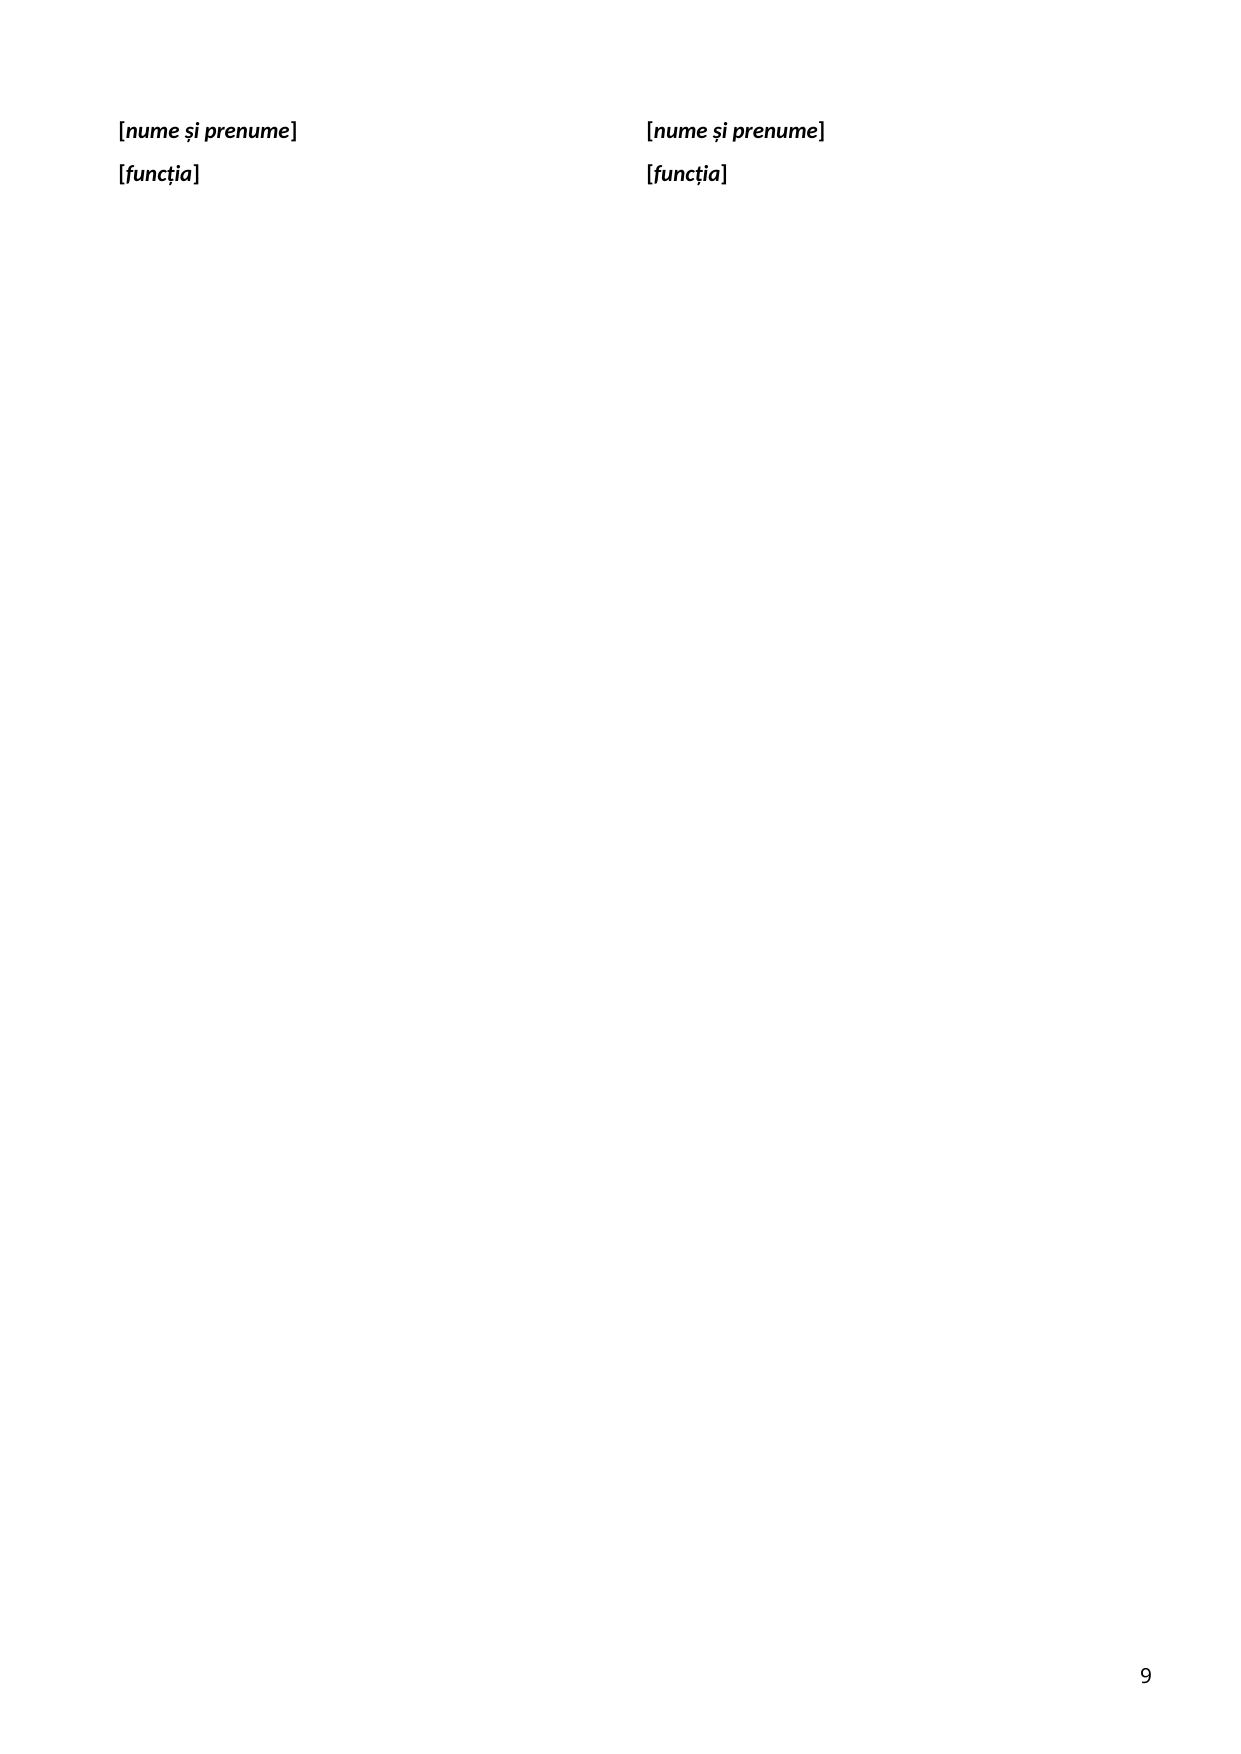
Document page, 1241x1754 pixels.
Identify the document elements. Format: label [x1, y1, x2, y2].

table_header [107, 89, 635, 201]
table_header [635, 89, 1163, 201]
